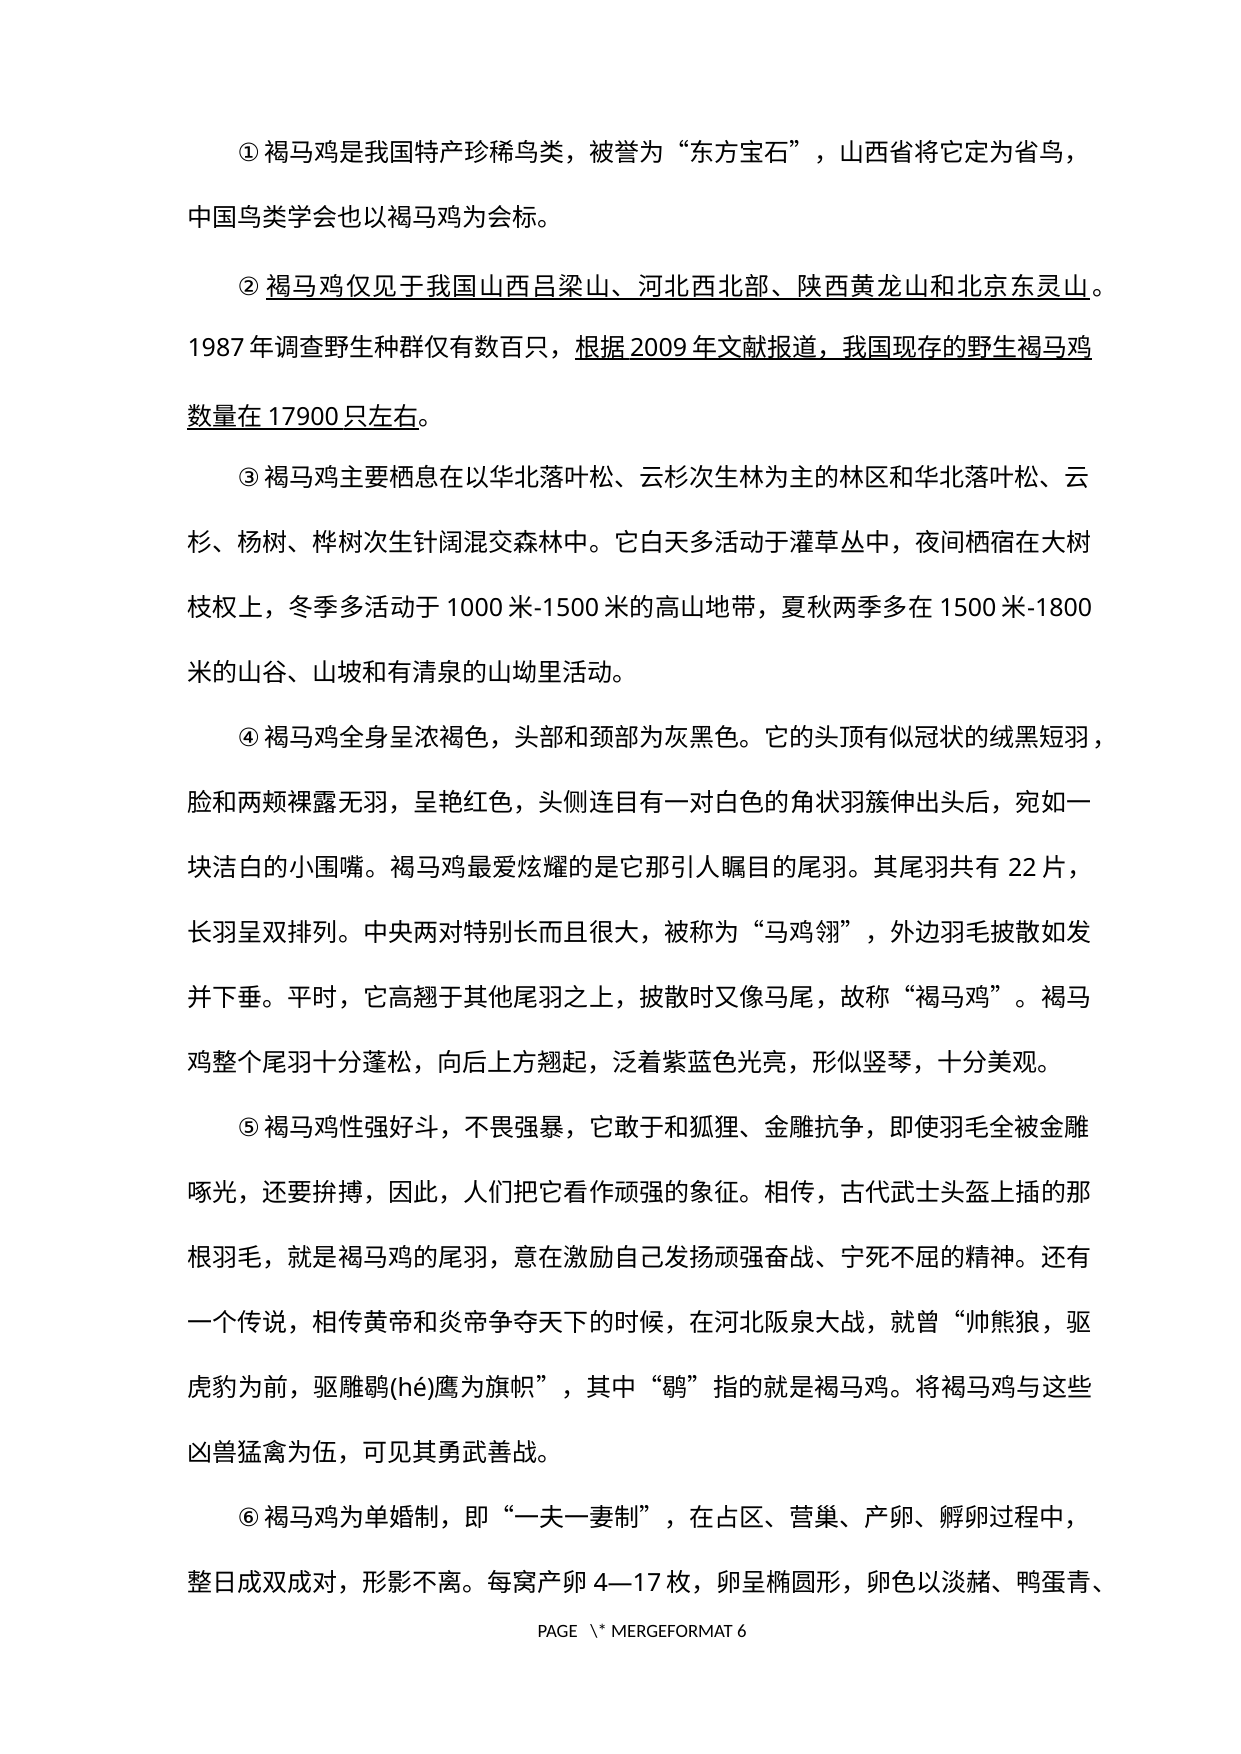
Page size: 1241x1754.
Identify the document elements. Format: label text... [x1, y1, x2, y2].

text ⑤褐马鸡性强好斗，不畏强暴，它敢于和狐狸、金雕抗争，即使羽毛全被金雕啄光，还要拚搏，因此，人们把它看作顽强的象征。相传，古代武士头盔上插的那根羽毛，就是褐马鸡的尾羽，意在激励自己发扬顽强奋战、宁死不屈的精神。还有一个传说，相传黄帝和炎帝争夺天下的时候，在河北阪泉大战，就曾“帅熊狼，驱虎豹为前，驱雕鹖(hé)鹰为旗帜”，其中“鹖”指的就是褐马鸡。将褐马鸡与这些凶兽猛禽为伍，可见其勇武善战。 [187, 1093, 1092, 1483]
text ④褐马鸡全身呈浓褐色，头部和颈部为灰黑色。它的头顶有似冠状的绒黑短羽，脸和两颊裸露无羽，呈艳红色，头侧连目有一对白色的角状羽簇伸出头后，宛如一块洁白的小围嘴。褐马鸡最爱炫耀的是它那引人瞩目的尾羽。其尾羽共有22片，长羽呈双排列。中央两对特别长而且很大，被称为“马鸡翎”，外边羽毛披散如发并下垂。平时，它高翘于其他尾羽之上，披散时又像马尾，故称“褐马鸡”。褐马鸡整个尾羽十分蓬松，向后上方翘起，泛着紫蓝色光亮，形似竖琴，十分美观。 [187, 703, 1092, 1093]
text ③褐马鸡主要栖息在以华北落叶松、云杉次生林为主的林区和华北落叶松、云杉、杨树、桦树次生针阔混交森林中。它白天多活动于灌草丛中，夜间栖宿在大树枝权上，冬季多活动于1000米-1500米的高山地带，夏秋两季多在1500米-1800米的山谷、山坡和有清泉的山坳里活动。 [187, 443, 1092, 703]
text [187, 1483, 1092, 1613]
text ①褐马鸡是我国特产珍稀鸟类，被誉为“东方宝石”，山西省将它定为省鸟，中国鸟类学会也以褐马鸡为会标。 [187, 118, 1092, 248]
text ②褐马鸡仅见于我国山西吕梁山、河北西北部、陕西黄龙山和北京东灵山。1987年调查野生种群仅有数百只，根据2009年文献报道，我国现存的野生褐马鸡数量在17900只左右。 [187, 248, 1092, 443]
